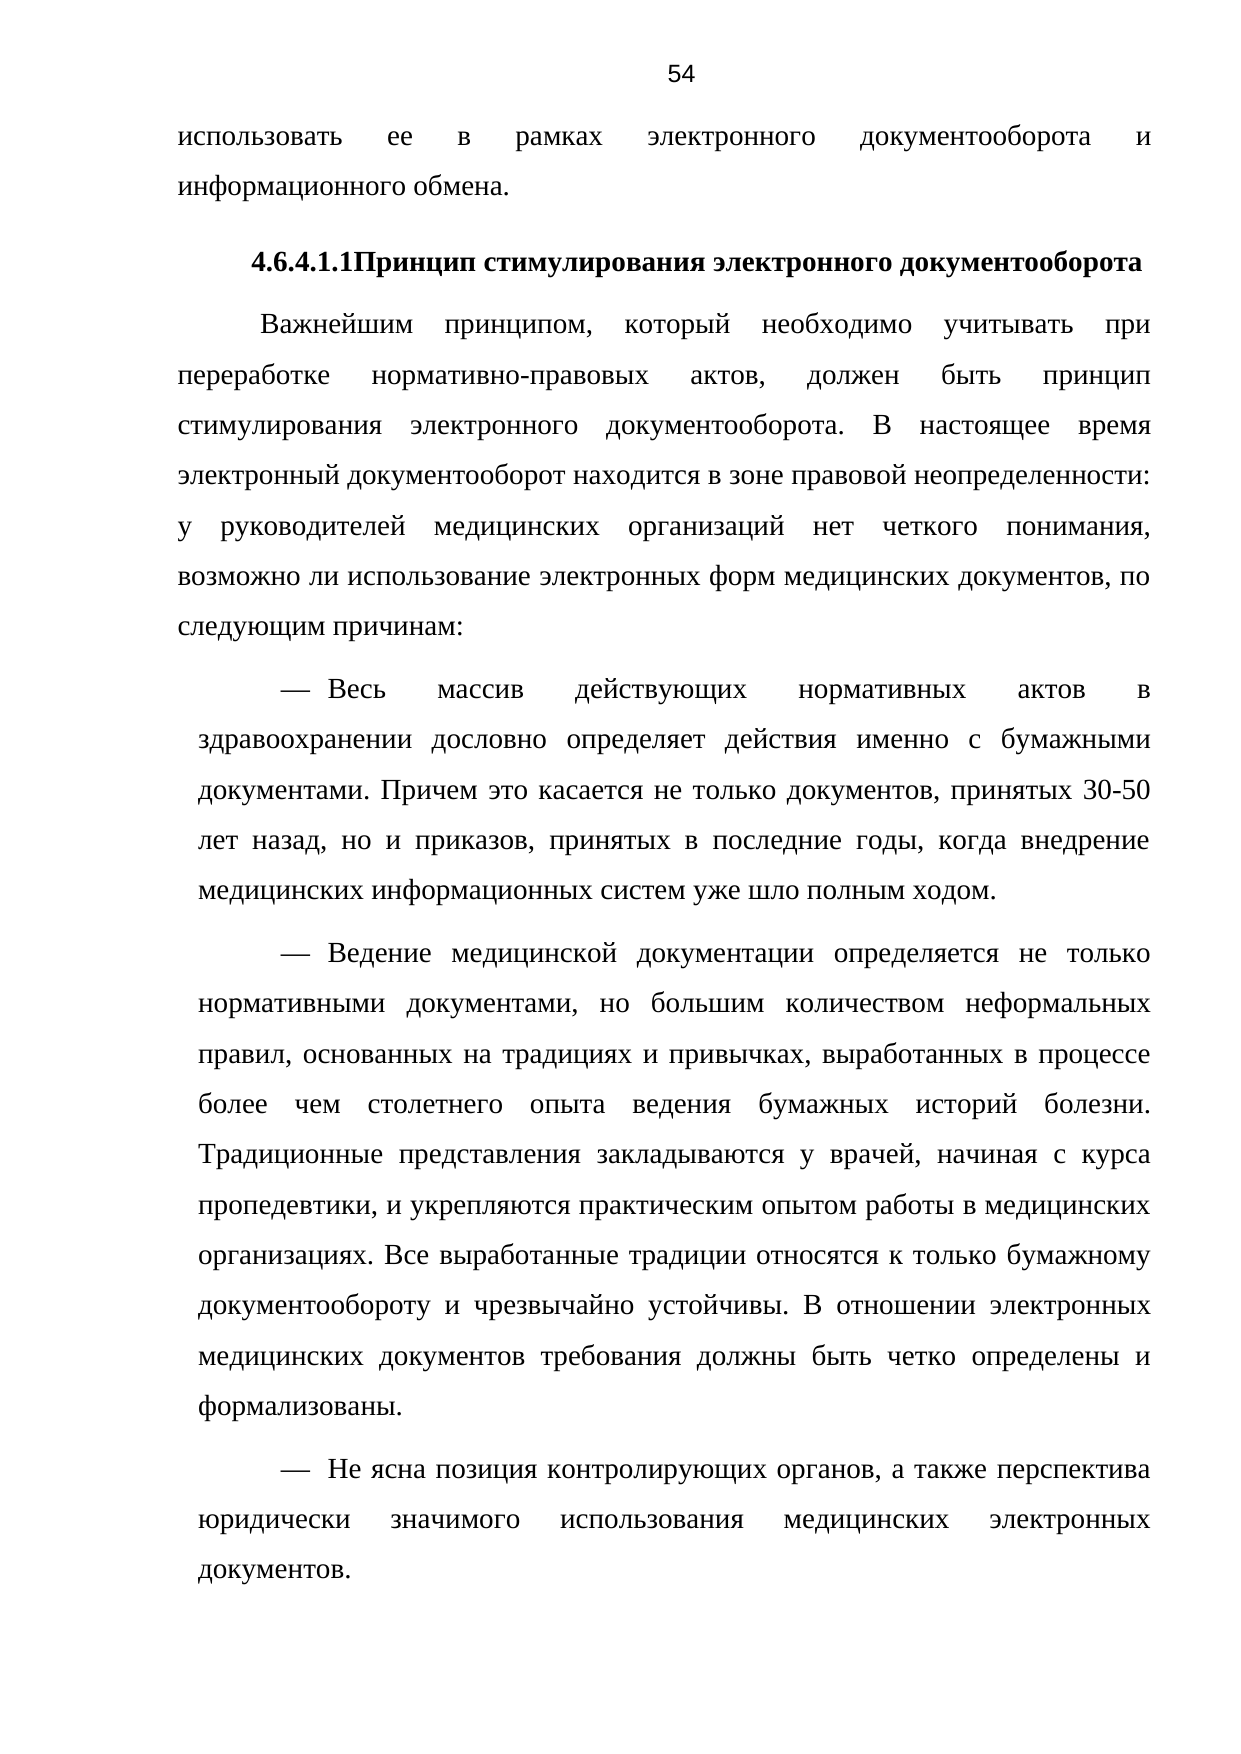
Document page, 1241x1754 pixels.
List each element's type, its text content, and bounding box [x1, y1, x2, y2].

subtitle Принцип стимулирования электронного документооборота [251, 244, 1152, 277]
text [177, 118, 1152, 202]
text Важнейшим принципом, который необходимо учитывать при переработке нормативно-правовых актов, должен быть принцип стимулирования электронного документооборота. В настоящее время электронный документооборот находится в зоне правовой неопределенности: у руководителей медицинских организаций нет четкого понимания, возможно ли использование электронных форм медицинских документов, по следующим причинам: [177, 307, 1152, 642]
list Ведение медицинской документации определяется не только нормативными документами, но большим количеством неформальных правил, основанных на традициях и привычках, выработанных в процессе более чем столетнего опыта ведения бумажных историй болезни. Традиционные представления закладываются у врачей, начиная с курса пропедевтики, и укрепляются практическим опытом работы в медицинских организациях. Все выработанные традиции относятся к только бумажному документообороту и чрезвычайно устойчивы. В отношении электронных медицинских документов требования должны быть четко определены и формализованы. [198, 935, 1152, 1422]
list Не ясна позиция контролирующих органов, а также перспектива юридически значимого использования медицинских электронных документов. [198, 1451, 1152, 1585]
list Весь массив действующих нормативных актов в здравоохранении дословно определяет действия именно с бумажными документами. Причем это касается не только документов, принятых 30-50 лет назад, но и приказов, принятых в последние годы, когда внедрение медицинских информационных систем уже шло полным ходом. [198, 671, 1152, 906]
